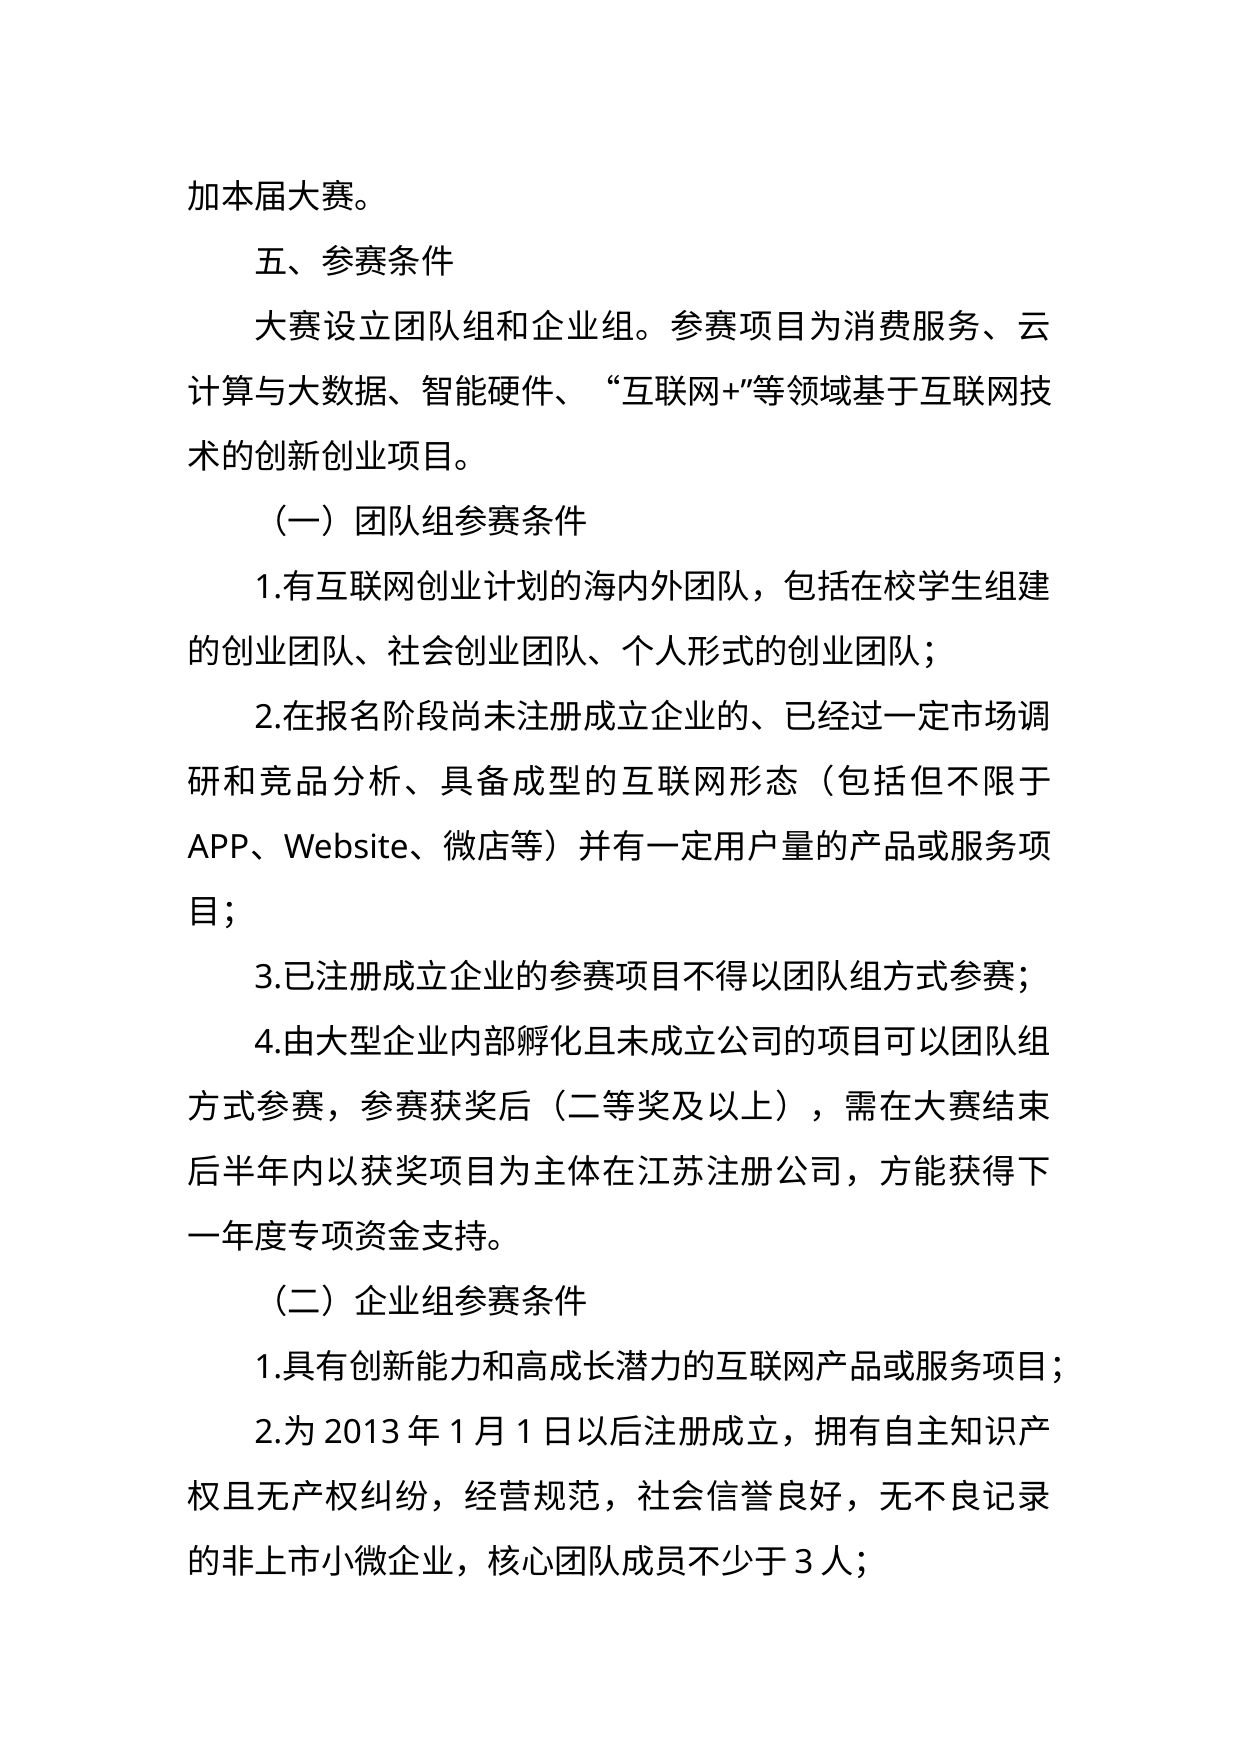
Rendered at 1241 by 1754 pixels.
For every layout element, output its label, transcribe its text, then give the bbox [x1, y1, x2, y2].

text （一）团队组参赛条件 [187, 487, 1053, 552]
text 1.有互联网创业计划的海内外团队，包括在校学生组建的创业团队、社会创业团队、个人形式的创业团队； [187, 552, 1053, 682]
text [187, 162, 1053, 227]
text 2.在报名阶段尚未注册成立企业的、已经过一定市场调研和竞品分析、具备成型的互联网形态（包括但不限于APP、Website、微店等）并有一定用户量的产品或服务项目； [187, 682, 1053, 942]
text 1.具有创新能力和高成长潜力的互联网产品或服务项目； [187, 1332, 1053, 1397]
text （二）企业组参赛条件 [187, 1267, 1053, 1332]
text 3.已注册成立企业的参赛项目不得以团队组方式参赛； [187, 942, 1053, 1007]
text 4.由大型企业内部孵化且未成立公司的项目可以团队组方式参赛，参赛获奖后（二等奖及以上），需在大赛结束后半年内以获奖项目为主体在江苏注册公司，方能获得下一年度专项资金支持。 [187, 1007, 1053, 1267]
text 大赛设立团队组和企业组。参赛项目为消费服务、云计算与大数据、智能硬件、“互联网+”等领域基于互联网技术的创新创业项目。 [187, 292, 1053, 487]
text 五、参赛条件 [187, 227, 1053, 292]
text 2.为2013年1月1日以后注册成立，拥有自主知识产权且无产权纠纷，经营规范，社会信誉良好，无不良记录的非上市小微企业，核心团队成员不少于3人； [187, 1397, 1053, 1592]
